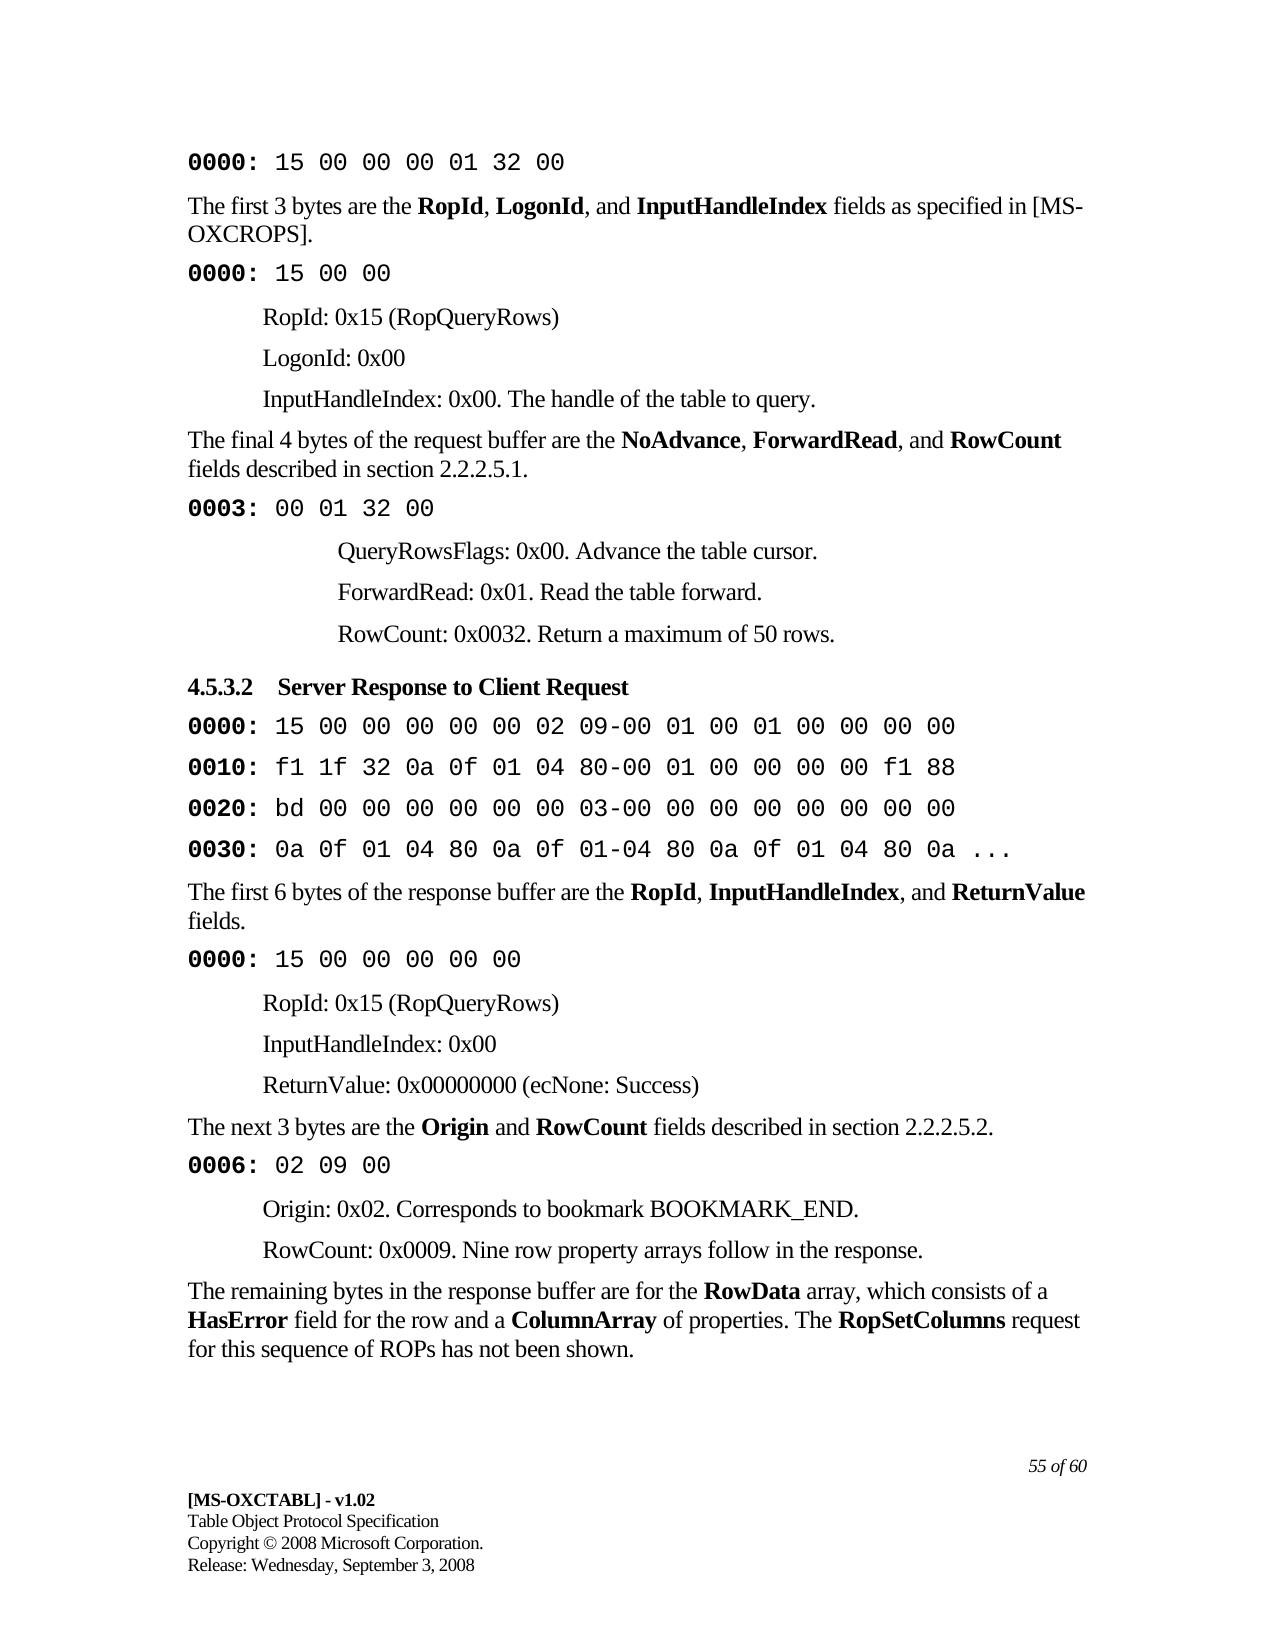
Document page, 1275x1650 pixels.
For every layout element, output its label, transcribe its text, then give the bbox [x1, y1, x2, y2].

text The first 3 bytes are the RopId, LogonId, and InputHandleIndex fields as specified in [MS-OXCROPS]. [187, 191, 1087, 248]
text LogonId: 0x00 [187, 343, 1087, 372]
text RowCount: 0x0032. Return a maximum of 50 rows. [187, 619, 1087, 647]
text The first 6 bytes of the response buffer are the RopId, InputHandleIndex, and ReturnValue fields. [187, 877, 1087, 934]
text ForwardRead: 0x01. Read the table forward. [187, 577, 1087, 606]
text QueryRowsFlags: 0x00. Advance the table cursor. [187, 536, 1087, 565]
text Origin: 0x02. Corresponds to bookmark BOOKMARK_END. [187, 1194, 1087, 1222]
text 0000: 15 00 00 00 00 00 02 09-00 01 00 01 00 00 00 00 [187, 714, 1087, 742]
text 0006: 02 09 00 [187, 1153, 1087, 1181]
text RowCount: 0x0009. Nine row property arrays follow in the response. [187, 1235, 1087, 1264]
text The next 3 bytes are the Origin and RowCount fields described in section 2.2.2.5.2. [187, 1112, 1087, 1140]
text 0030: 0a 0f 01 04 80 0a 0f 01-04 80 0a 0f 01 04 80 0a ... [187, 836, 1087, 864]
text The final 4 bytes of the request buffer are the NoAdvance, ForwardRead, and RowCount fields described in section 2.2.2.5.1. [187, 425, 1087, 483]
text InputHandleIndex: 0x00 [187, 1029, 1087, 1058]
text 0003: 00 01 32 00 [187, 495, 1087, 524]
text RopId: 0x15 (RopQueryRows) [187, 302, 1087, 330]
text 0020: bd 00 00 00 00 00 00 03-00 00 00 00 00 00 00 00 [187, 795, 1087, 824]
text 0000: 15 00 00 00 01 32 00 [187, 150, 1087, 178]
text The remaining bytes in the response buffer are for the RowData array, which consists of a HasError field for the row and a ColumnArray of properties. The RopSetColumns request for this sequence of ROPs has not been shown. [187, 1276, 1087, 1362]
text RopId: 0x15 (RopQueryRows) [187, 988, 1087, 1017]
text ReturnValue: 0x00000000 (ecNone: Success) [187, 1070, 1087, 1099]
text 0000: 15 00 00 00 00 00 [187, 947, 1087, 975]
text InputHandleIndex: 0x00. The handle of the table to query. [187, 384, 1087, 413]
subtitle Server Response to Client Request [187, 672, 1087, 701]
text 0010: f1 1f 32 0a 0f 01 04 80-00 01 00 00 00 00 f1 88 [187, 754, 1087, 783]
text 0000: 15 00 00 [187, 261, 1087, 289]
